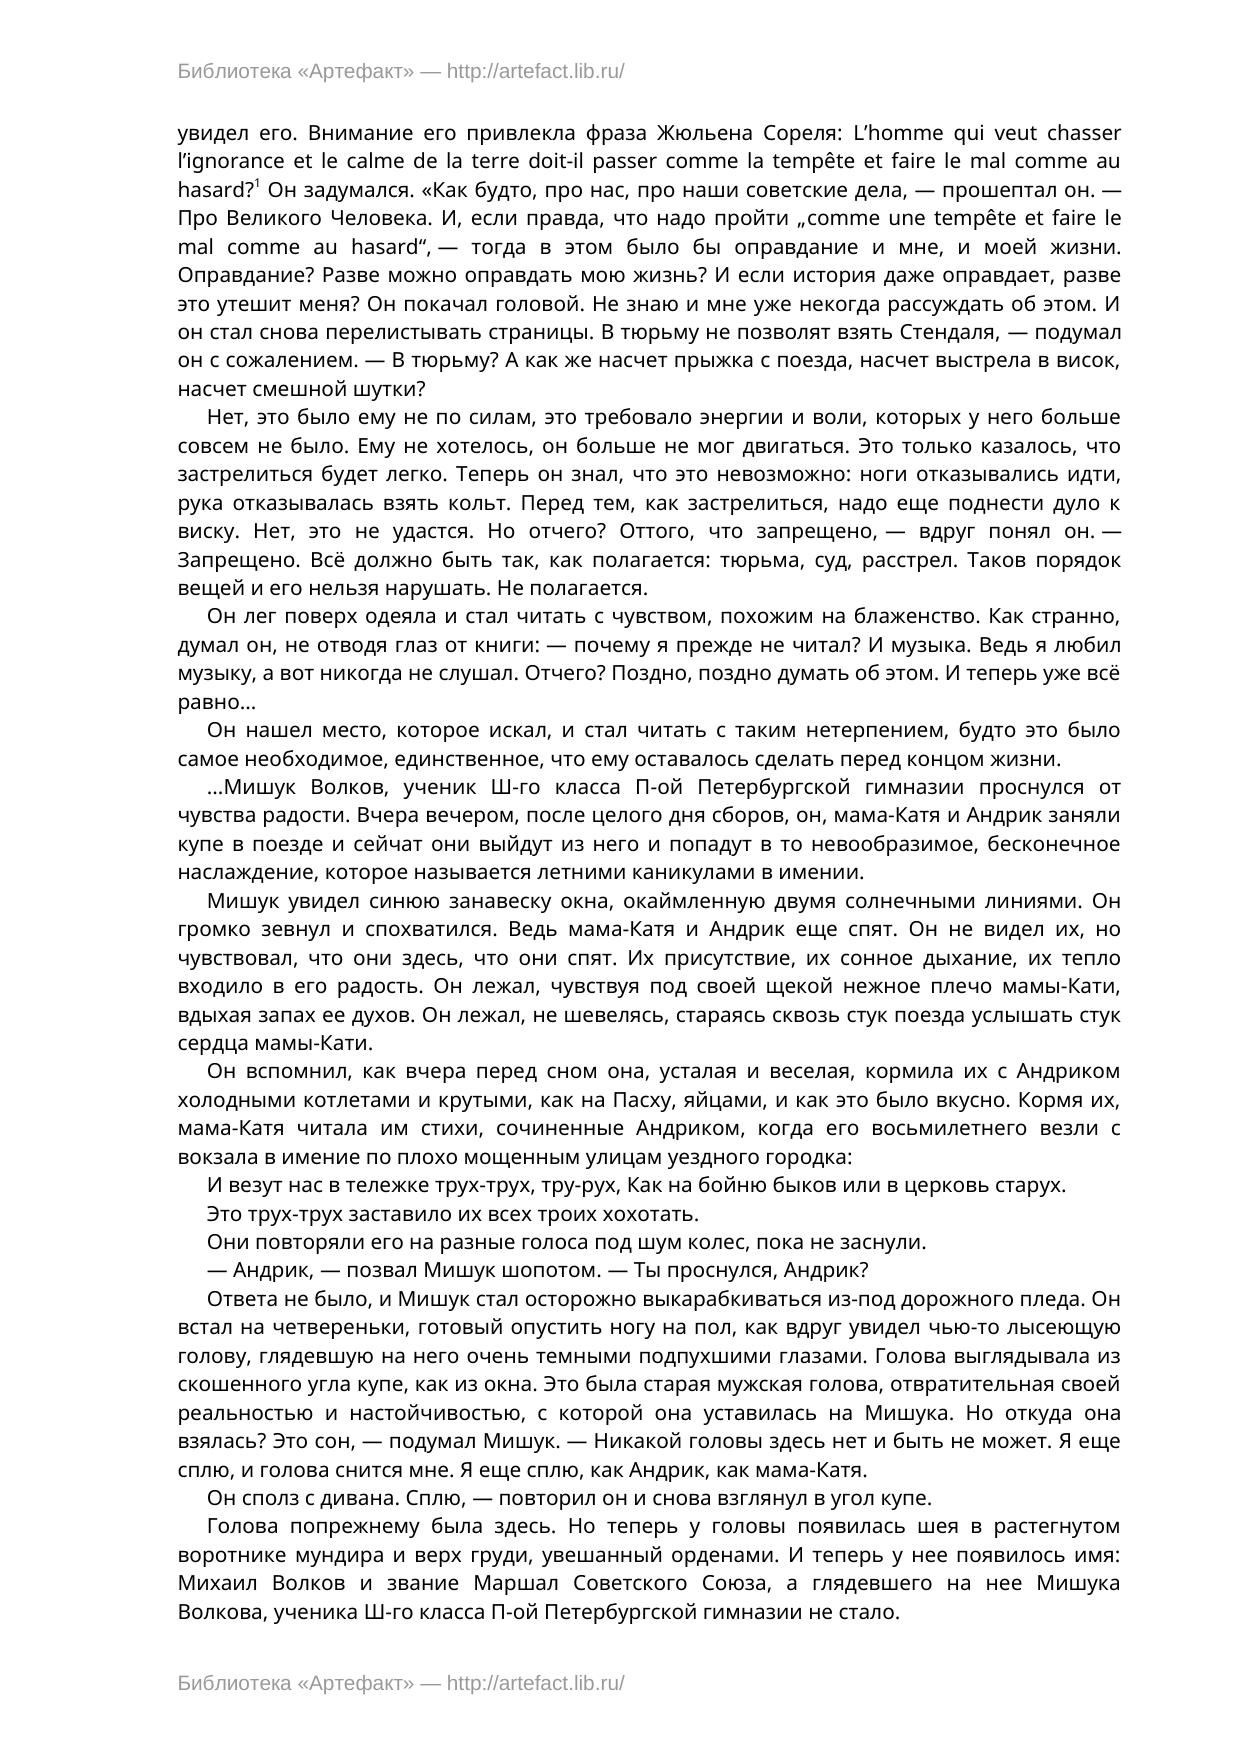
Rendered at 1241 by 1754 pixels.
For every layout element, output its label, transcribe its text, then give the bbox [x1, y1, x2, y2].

text Он лег поверх одеяла и стал читать с чувством, похожим на блаженство. Как странно, думал он, не отводя глаз от книги: — почему я прежде не читал? И музыка. Ведь я любил музыку, а вот никогда не слушал. Отчего? Поздно, поздно думать об этом. И теперь уже всё равно... [177, 602, 1122, 715]
text Он сполз с дивана. Сплю, — повторил он и снова взглянул в угол купе. [177, 1483, 1122, 1512]
text Мишук увидел синюю занавеску окна, окаймленную двумя солнечными линиями. Он громко зевнул и спохватился. Ведь мама-Катя и Андрик еще спят. Он не видел их, но чувствовал, что они здесь, что они спят. Их присутствие, их сонное дыхание, их тепло входило в его радость. Он лежал, чувствуя под своей щекой нежное плечо мамы-Кати, вдыхая запах ее духов. Он лежал, не шевелясь, стараясь сквозь стук поезда услышать стук сердца мамы-Кати. [177, 886, 1122, 1057]
text Он вспомнил, как вчера перед сном она, усталая и веселая, кормила их с Андриком холодными котлетами и крутыми, как на Пасху, яйцами, и как это было вкусно. Кормя их, мама-Катя читала им стихи, сочиненные Андриком, когда его восьмилетнего везли с вокзала в имение по плохо мощенным улицам уездного городка: [177, 1057, 1122, 1170]
text Голова попрежнему была здесь. Но теперь у головы появилась шея в растегнутом воротнике мундира и верх груди, увешанный орденами. И теперь у нее появилось имя: Михаил Волков и звание Маршал Советского Союза, а глядевшего на нее Мишука Волкова, ученика Ш-го класса П-ой Петербургской гимназии не стало. [177, 1512, 1122, 1625]
text И везут нас в тележке трух-трух, тру-рух, Как на бойню быков или в церковь старух. [177, 1170, 1122, 1199]
text Нет, это было ему не по силам, это требовало энергии и воли, которых у него больше совсем не было. Ему не хотелось, он больше не мог двигаться. Это только казалось, что застрелиться будет легко. Теперь он знал, что это невозможно: ноги отказывались идти, рука отказывалась взять кольт. Перед тем, как застрелиться, надо еще поднести дуло к виску. Нет, это не удастся. Но отчего? Оттого, что запрещено, — вдруг понял он. — Запрещено. Всё должно быть так, как полагается: тюрьма, суд, расстрел. Таков порядок вещей и его нельзя нарушать. Не полагается. [177, 402, 1122, 602]
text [177, 118, 1122, 402]
text Ответа не было, и Мишук стал осторожно выкарабкиваться из-под дорожного пледа. Он встал на четвереньки, готовый опустить ногу на пол, как вдруг увидел чью-то лысеющую голову, глядевшую на него очень темными подпухшими глазами. Голова выглядывала из скошенного угла купе, как из окна. Это была старая мужская голова, отвратительная своей реальностью и настойчивостью, с которой она уставилась на Мишука. Но откуда она взялась? Это сон, — подумал Мишук. — Никакой головы здесь нет и быть не может. Я еще сплю, и голова снится мне. Я еще сплю, как Андрик, как мама-Катя. [177, 1284, 1122, 1483]
text Он нашел место, которое искал, и стал читать с таким нетерпением, будто это было самое необходимое, единственное, что ему оставалось сделать перед концом жизни. [177, 715, 1122, 772]
text ...Мишук Волков, ученик Ш-го класса П-ой Петербургской гимназии проснулся от чувства радости. Вчера вечером, после целого дня сборов, он, мама-Катя и Андрик заняли купе в поезде и сейчат они выйдут из него и попадут в то невообразимое, бесконечное наслаждение, которое называется летними каникулами в имении. [177, 772, 1122, 886]
text — Андрик, — позвал Мишук шопотом. — Ты проснулся, Андрик? [177, 1256, 1122, 1284]
text Это трух-трух заставило их всех троих хохотать. [177, 1199, 1122, 1227]
text Они повторяли его на разные голоса под шум колес, пока не заснули. [177, 1227, 1122, 1256]
